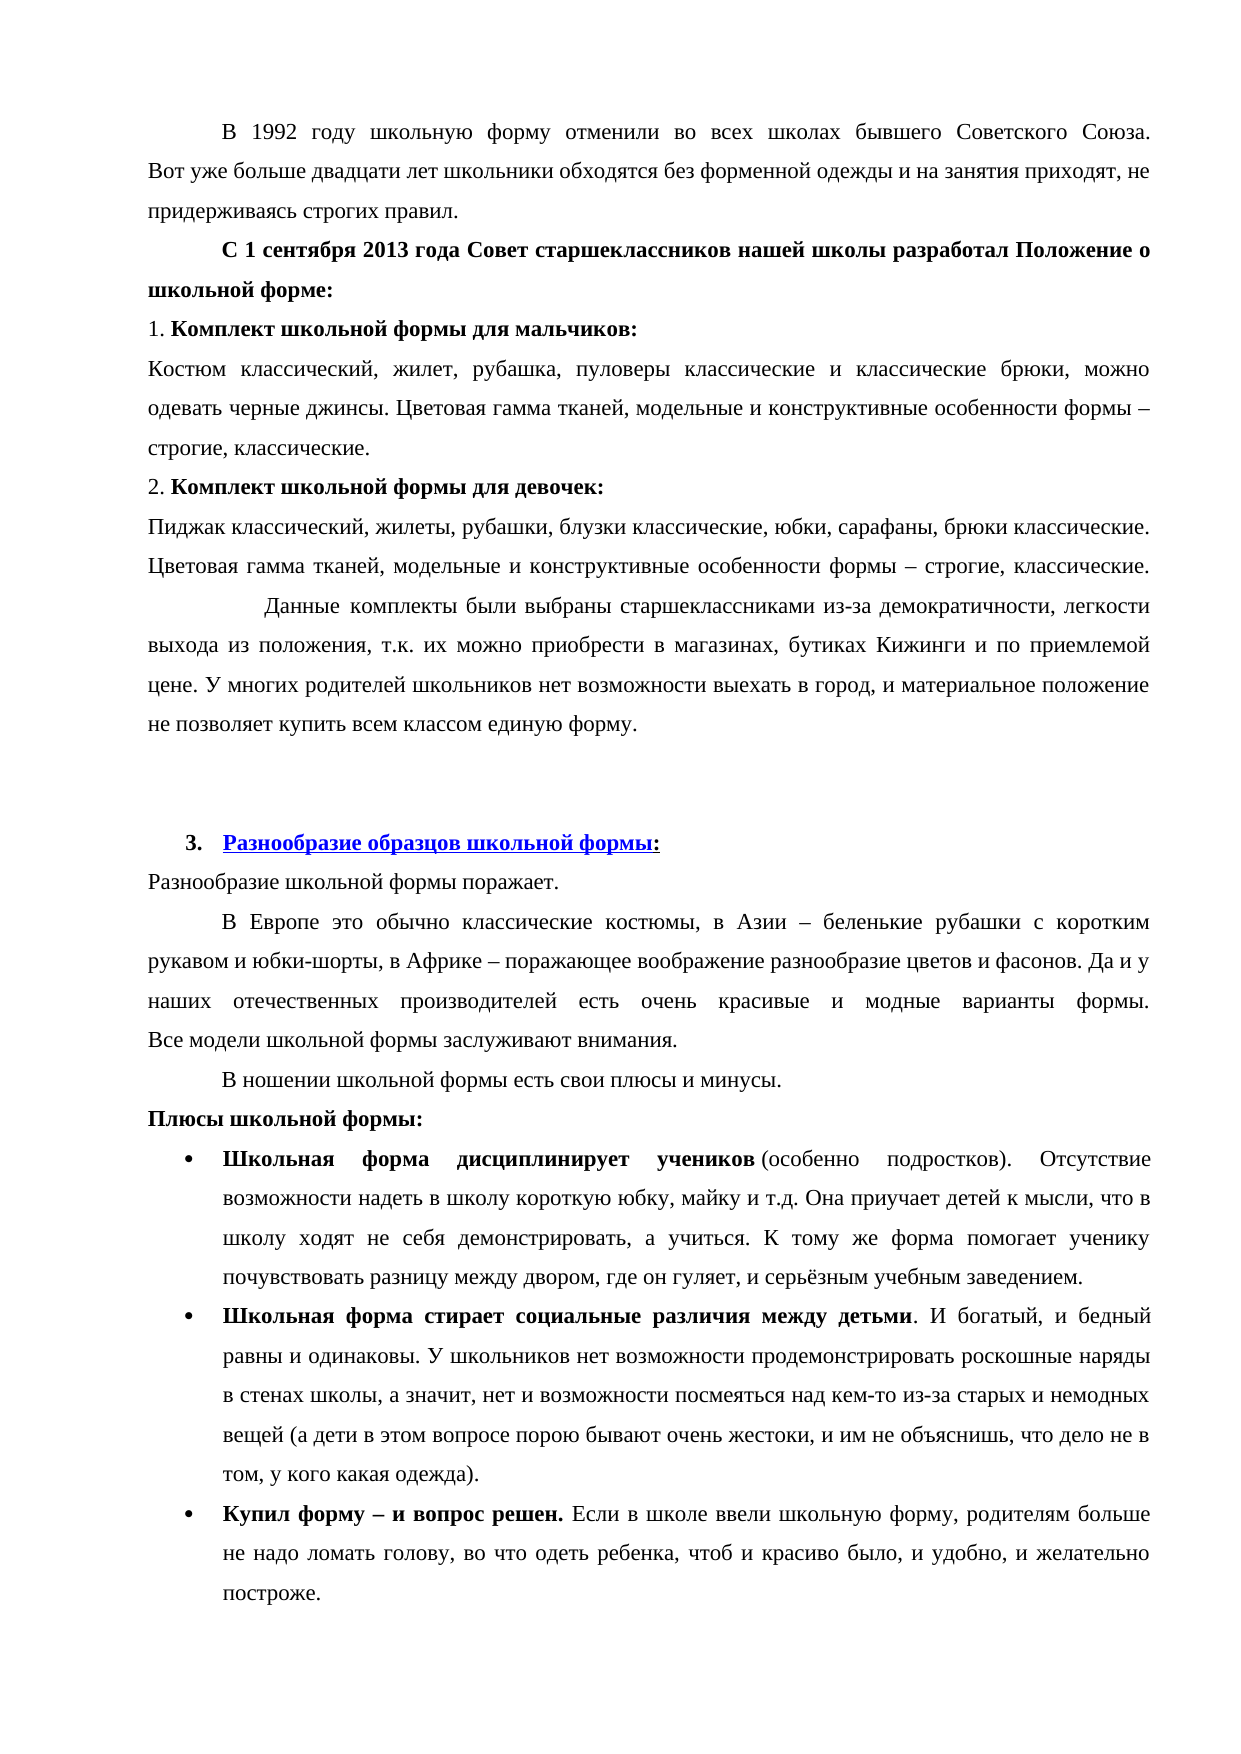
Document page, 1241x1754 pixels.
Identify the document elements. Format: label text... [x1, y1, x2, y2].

text В 1992 году школьную форму отменили во всех школах бывшего Советского Союза. Вот уже больше двадцати лет школьники обходятся без форменной одежды и на занятия приходят, не придерживаясь строгих правил. [148, 118, 1152, 223]
text Плюсы школьной формы: [148, 1105, 1152, 1131]
text Костюм классический, жилет, рубашка, пуловеры классические и классические брюки, можно одевать черные джинсы. Цветовая гамма тканей, модельные и конструктивные особенности формы – строгие, классические. [148, 355, 1152, 460]
text В Европе это обычно классические костюмы, в Азии – беленькие рубашки с коротким рукавом и юбки-шорты, в Африке – поражающее воображение разнообразие цветов и фасонов. Да и у наших отечественных производителей есть очень красивые и модные варианты формы. Все модели школьной формы заслуживают внимания. [148, 908, 1152, 1052]
text 1. Комплект школьной формы для мальчиков: [148, 316, 1152, 342]
text С 1 сентября 2013 года Совет старшеклассников нашей школы разработал Положение о школьной форме: [148, 237, 1152, 302]
text В ношении школьной формы есть свои плюсы и минусы. [148, 1066, 1152, 1092]
text Пиджак классический, жилеты, рубашки, блузки классические, юбки, сарафаны, брюки классические. Цветовая гамма тканей, модельные и конструктивные особенности формы – строгие, классические. Данные комплекты были выбраны старшеклассниками из-за демократичности, легкости выхода из положения, т.к. их можно приобрести в магазинах, бутиках Кижинги и по приемлемой цене. У многих родителей школьников нет возможности выехать в город, и материальное положение не позволяет купить всем классом единую форму. [148, 513, 1152, 737]
text 2. Комплект школьной формы для девочек: [148, 473, 1152, 500]
text Разнообразие школьной формы поражает. [148, 868, 1152, 894]
list Школьная форма стирает социальные различия между детьми. И богатый, и бедный равны и одинаковы. У школьников нет возможности продемонстрировать роскошные наряды в стенах школы, а значит, нет и возможности посмеяться над кем-то из-за старых и немодных вещей (а дети в этом вопросе порою бывают очень жестоки, и им не объяснишь, что дело не в том, у кого какая одежда). [185, 1302, 1152, 1487]
list Школьная форма дисциплинирует учеников (особенно подростков). Отсутствие возможности надеть в школу короткую юбку, майку и т.д. Она приучает детей к мысли, что в школу ходят не себя демонстрировать, а учиться. К тому же форма помогает ученику почувствовать разницу между двором, где он гуляет, и серьёзным учебным заведением. [185, 1144, 1152, 1289]
list Разнообразие образцов школьной формы: [185, 829, 1152, 855]
list Купил форму – и вопрос решен. Если в школе ввели школьную форму, родителям больше не надо ломать голову, во что одеть ребенка, чтоб и красиво было, и удобно, и желательно построже. [185, 1500, 1152, 1605]
